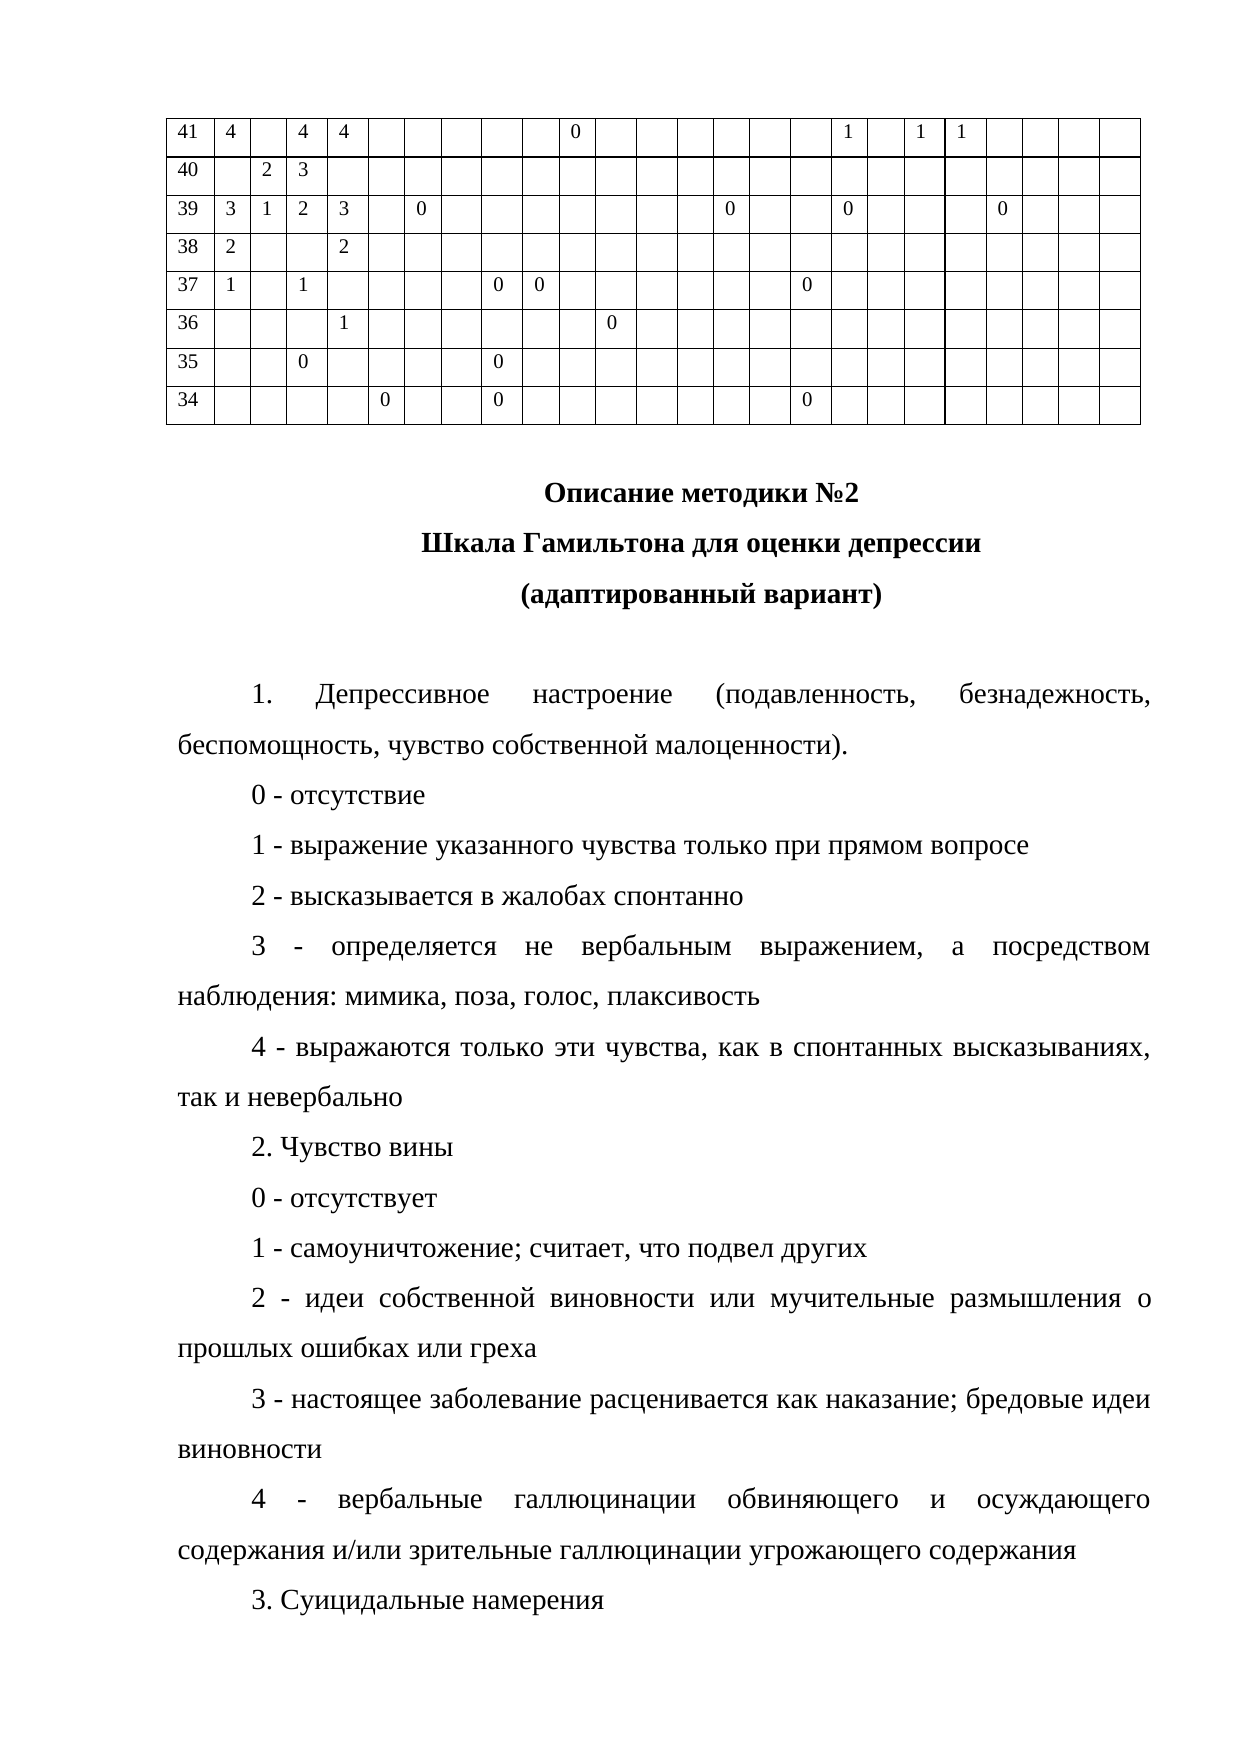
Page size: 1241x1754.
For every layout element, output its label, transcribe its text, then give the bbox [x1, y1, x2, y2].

text 3. Суицидальные намерения [177, 1582, 1152, 1616]
table_cell [405, 234, 441, 271]
table_cell [1023, 158, 1058, 194]
table_cell 0 [287, 349, 327, 386]
table_cell [482, 234, 522, 271]
table_cell [1100, 349, 1140, 386]
text 2. Чувство вины [177, 1129, 1152, 1163]
table_cell [868, 119, 904, 156]
table_cell [215, 387, 250, 424]
table_cell [832, 234, 867, 271]
table_cell [560, 234, 595, 271]
text Шкала Гамильтона для оценки депрессии [177, 526, 1152, 559]
table_cell [251, 310, 286, 347]
table_cell [1100, 119, 1140, 156]
table_cell 0 [482, 387, 522, 424]
table_cell [442, 310, 481, 347]
table_cell [369, 310, 404, 347]
table_cell [1059, 310, 1099, 347]
table_cell 4 [328, 119, 368, 156]
text 1 - выражение указанного чувства только при прямом вопросе [177, 827, 1152, 861]
table_cell 0 [791, 387, 831, 424]
table_cell [868, 234, 904, 271]
table_cell 41 [167, 119, 214, 156]
table_cell [678, 387, 713, 424]
table_cell [832, 387, 867, 424]
table_cell [442, 196, 481, 233]
table_cell [791, 158, 831, 194]
table_cell [678, 196, 713, 233]
text 2 - высказывается в жалобах спонтанно [177, 878, 1152, 911]
table_cell [905, 196, 944, 233]
table_cell [523, 387, 559, 424]
table_cell [987, 119, 1022, 156]
table_cell [482, 196, 522, 233]
table_cell [791, 196, 831, 233]
table_cell 0 [596, 310, 636, 347]
table_cell 1 [287, 272, 327, 309]
table_cell [251, 119, 286, 156]
table_cell [405, 349, 441, 386]
table_cell [560, 387, 595, 424]
table_cell [523, 310, 559, 347]
table_cell [946, 349, 986, 386]
table_cell [1023, 387, 1058, 424]
table_cell [987, 234, 1022, 271]
table_cell [369, 158, 404, 194]
table_cell [791, 310, 831, 347]
table_cell [1023, 196, 1058, 233]
text 4 - выражаются только эти чувства, как в спонтанных высказываниях, так и невербально [177, 1029, 1152, 1113]
table_cell [946, 234, 986, 271]
table_cell [868, 387, 904, 424]
table_cell [946, 196, 986, 233]
table_cell 40 [167, 158, 214, 194]
table_cell 1 [832, 119, 867, 156]
table_cell [678, 349, 713, 386]
table_cell [560, 196, 595, 233]
table_cell [405, 119, 441, 156]
table_cell [868, 272, 904, 309]
table_cell 39 [167, 196, 214, 233]
table_cell [287, 387, 327, 424]
table_cell [714, 310, 749, 347]
text 1. Депрессивное настроение (подавленность, безнадежность, беспомощность, чувство собственной малоценности). [177, 677, 1152, 760]
table_cell [328, 272, 368, 309]
text 4 - вербальные галлюцинации обвиняющего и осуждающего содержания и/или зрительные галлюцинации угрожающего содержания [177, 1482, 1152, 1565]
table_cell 2 [287, 196, 327, 233]
table_cell [750, 234, 790, 271]
table_cell [987, 272, 1022, 309]
table_cell [596, 272, 636, 309]
table_cell [678, 310, 713, 347]
table_cell [1059, 387, 1099, 424]
table_cell [560, 272, 595, 309]
table_cell 0 [560, 119, 595, 156]
table_cell [1100, 387, 1140, 424]
table_cell [714, 158, 749, 194]
table_cell [791, 119, 831, 156]
table_cell [523, 349, 559, 386]
table_cell [905, 349, 944, 386]
table_cell [215, 310, 250, 347]
table_cell [596, 119, 636, 156]
table_cell 2 [328, 234, 368, 271]
table_cell [637, 387, 677, 424]
table_cell [678, 119, 713, 156]
table_cell [405, 310, 441, 347]
text 0 - отсутствие [177, 777, 1152, 811]
table_cell [442, 272, 481, 309]
table_cell [523, 234, 559, 271]
table_cell [791, 234, 831, 271]
table_cell [987, 310, 1022, 347]
table_cell 3 [215, 196, 250, 233]
table_cell [868, 158, 904, 194]
table_cell 0 [369, 387, 404, 424]
table_cell [482, 119, 522, 156]
table_cell [750, 119, 790, 156]
table_cell [369, 119, 404, 156]
table_cell [369, 234, 404, 271]
text 1 - самоуничтожение; считает, что подвел других [177, 1230, 1152, 1263]
table_cell [946, 310, 986, 347]
table_cell [868, 196, 904, 233]
table_cell [215, 158, 250, 194]
table_cell [1023, 272, 1058, 309]
table_cell [905, 272, 944, 309]
table_cell [637, 349, 677, 386]
table_cell [1023, 234, 1058, 271]
table_cell [523, 158, 559, 194]
table_cell [369, 196, 404, 233]
table_cell [750, 158, 790, 194]
table_cell [328, 387, 368, 424]
table_cell [714, 272, 749, 309]
table_cell [328, 158, 368, 194]
table_cell [637, 310, 677, 347]
table_cell [215, 349, 250, 386]
table_cell [987, 387, 1022, 424]
table_cell [637, 119, 677, 156]
table_cell 1 [215, 272, 250, 309]
table_cell [482, 310, 522, 347]
table_cell [596, 349, 636, 386]
table_cell [287, 310, 327, 347]
table_cell 0 [523, 272, 559, 309]
table_cell [1100, 158, 1140, 194]
table_cell [905, 158, 944, 194]
text 2 - идеи собственной виновности или мучительные размышления о прошлых ошибках или греха [177, 1280, 1152, 1364]
table_cell [560, 158, 595, 194]
table_cell [1059, 349, 1099, 386]
table_cell 0 [714, 196, 749, 233]
table_cell [987, 349, 1022, 386]
table_cell [832, 158, 867, 194]
table_cell [946, 158, 986, 194]
text Описание методики №2 [177, 475, 1152, 509]
table_cell 0 [482, 272, 522, 309]
table_cell 2 [215, 234, 250, 271]
table_cell 36 [167, 310, 214, 347]
table_cell [482, 158, 522, 194]
table_cell [678, 234, 713, 271]
table_cell 34 [167, 387, 214, 424]
table_cell [905, 387, 944, 424]
table_cell [750, 387, 790, 424]
table_cell [1059, 234, 1099, 271]
table_cell 1 [251, 196, 286, 233]
table_cell [369, 272, 404, 309]
table_cell 4 [215, 119, 250, 156]
table_cell 1 [328, 310, 368, 347]
table_cell 1 [905, 119, 944, 156]
table_cell [1100, 196, 1140, 233]
table_cell [560, 349, 595, 386]
table_cell [596, 158, 636, 194]
table_cell [750, 272, 790, 309]
table_cell [714, 119, 749, 156]
table_cell [832, 349, 867, 386]
table_cell [946, 387, 986, 424]
table_cell [832, 310, 867, 347]
table_cell [714, 387, 749, 424]
table_cell [251, 234, 286, 271]
table_cell [750, 196, 790, 233]
table_cell [328, 349, 368, 386]
text 0 - отсутствует [177, 1180, 1152, 1213]
table_cell [1023, 119, 1058, 156]
table_cell [1059, 196, 1099, 233]
table_cell [523, 119, 559, 156]
table_cell [405, 158, 441, 194]
table_cell [1100, 234, 1140, 271]
table_cell [905, 310, 944, 347]
table_cell 35 [167, 349, 214, 386]
table_cell [523, 196, 559, 233]
table_cell [251, 349, 286, 386]
table_cell [678, 272, 713, 309]
table_cell [868, 310, 904, 347]
text 3 - настоящее заболевание расценивается как наказание; бредовые идеи виновности [177, 1381, 1152, 1465]
table_cell [637, 272, 677, 309]
table_cell [946, 272, 986, 309]
table_cell 38 [167, 234, 214, 271]
table_cell 4 [287, 119, 327, 156]
text (адаптированный вариант) [177, 576, 1152, 609]
table_cell 0 [482, 349, 522, 386]
table_cell [1100, 310, 1140, 347]
table_cell [750, 310, 790, 347]
table_cell [405, 387, 441, 424]
table_cell [596, 387, 636, 424]
table_cell [369, 349, 404, 386]
table_cell [1023, 349, 1058, 386]
table_cell [714, 234, 749, 271]
table_cell [678, 158, 713, 194]
table_cell [832, 272, 867, 309]
table_cell 3 [287, 158, 327, 194]
table_cell [1023, 310, 1058, 347]
table_cell [637, 234, 677, 271]
table_cell [637, 158, 677, 194]
table_cell [442, 158, 481, 194]
table_cell [442, 387, 481, 424]
table_cell [905, 234, 944, 271]
table_cell 0 [832, 196, 867, 233]
text 3 - определяется не вербальным выражением, а посредством наблюдения: мимика, поза, голос, плаксивость [177, 928, 1152, 1012]
table_cell [750, 349, 790, 386]
table_cell 2 [251, 158, 286, 194]
table_cell 3 [328, 196, 368, 233]
table_cell [596, 234, 636, 271]
table_cell [1059, 158, 1099, 194]
table_cell [405, 272, 441, 309]
table_cell 0 [987, 196, 1022, 233]
table_cell [714, 349, 749, 386]
table_cell [442, 119, 481, 156]
table_cell [791, 349, 831, 386]
table_cell [1059, 272, 1099, 309]
table_cell 0 [791, 272, 831, 309]
table_cell [596, 196, 636, 233]
table_cell [1059, 119, 1099, 156]
table_cell [287, 234, 327, 271]
table_cell [1100, 272, 1140, 309]
table_cell [560, 310, 595, 347]
table_cell [442, 234, 481, 271]
table_cell [868, 349, 904, 386]
table_cell 1 [946, 119, 986, 156]
table_cell [251, 387, 286, 424]
table_cell [987, 158, 1022, 194]
table_cell [442, 349, 481, 386]
table_cell [251, 272, 286, 309]
table_cell 0 [405, 196, 441, 233]
table_cell [637, 196, 677, 233]
table_cell 37 [167, 272, 214, 309]
